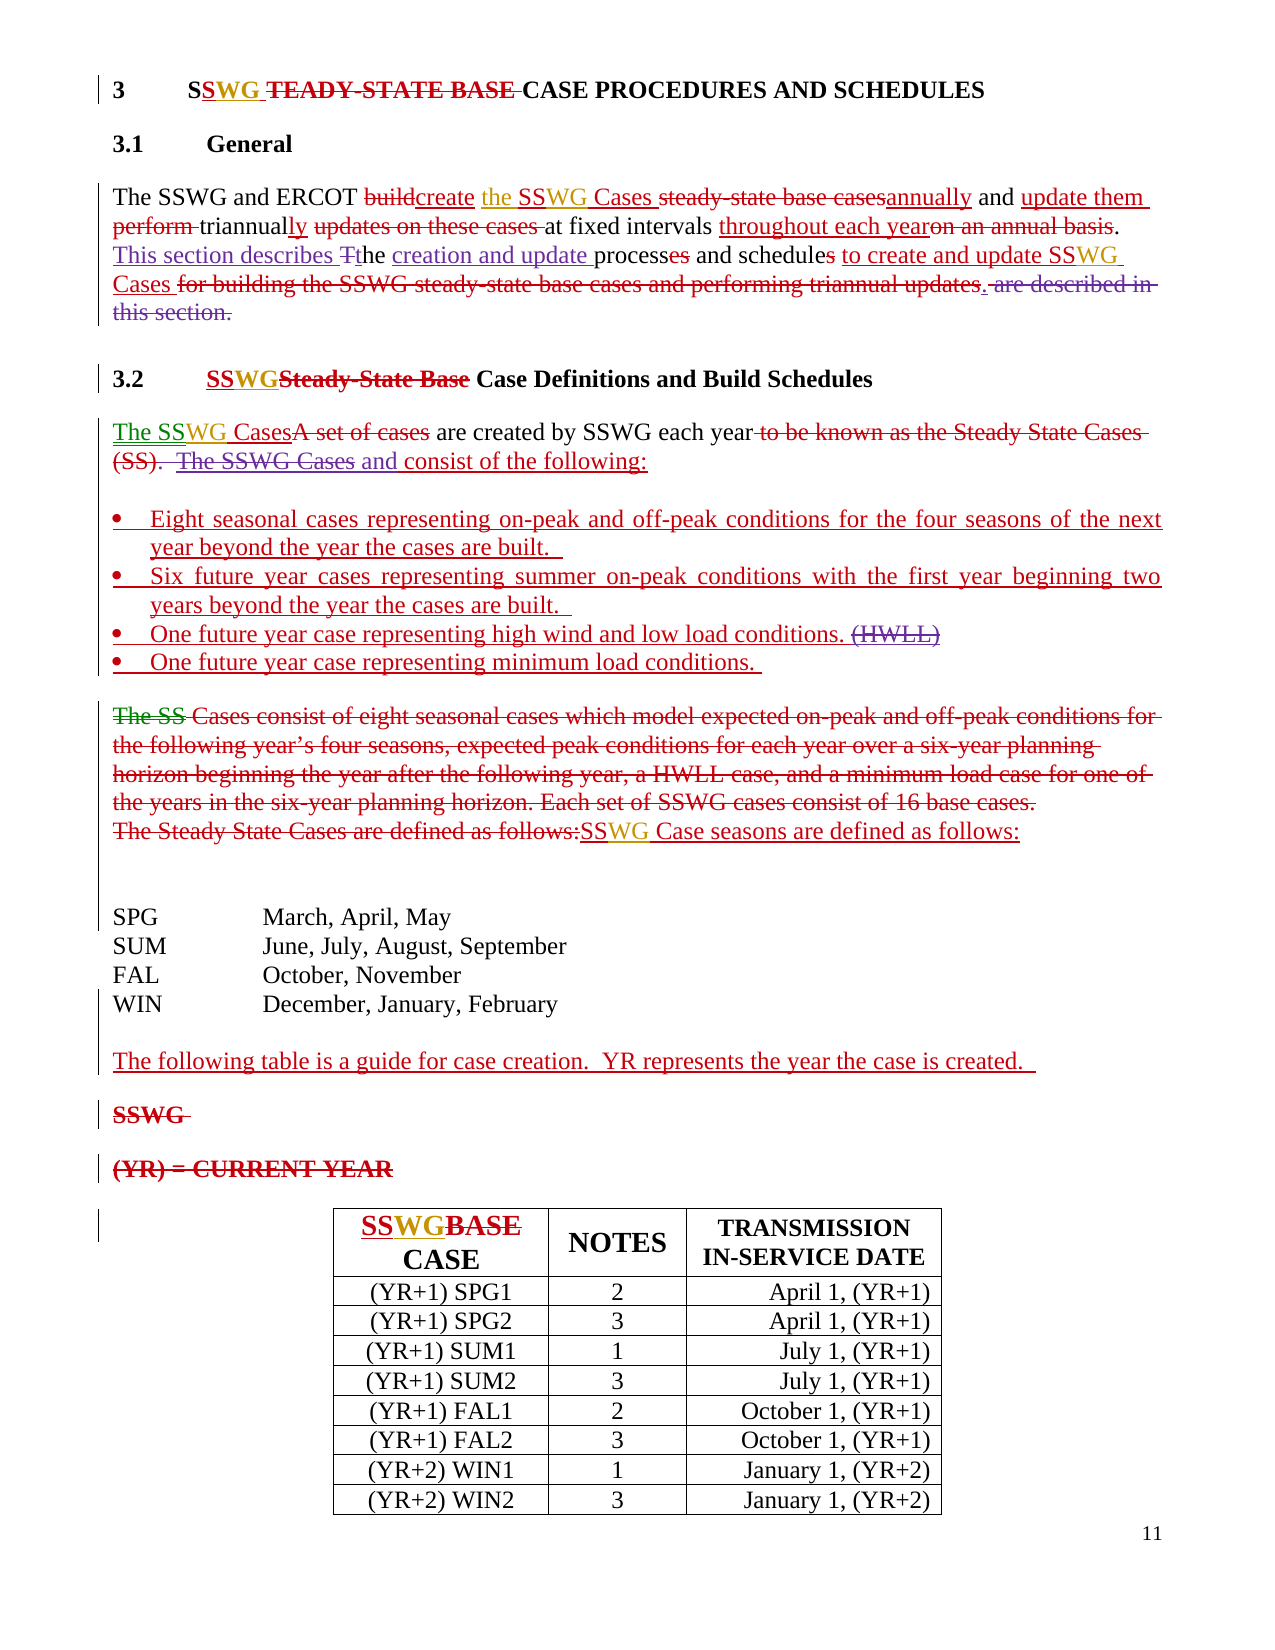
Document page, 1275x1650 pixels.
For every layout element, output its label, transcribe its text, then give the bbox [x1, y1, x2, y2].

table_cell (YR+1) FAL2 [334, 1426, 548, 1454]
table_cell April 1, (YR+1) [687, 1306, 941, 1335]
text The SSWG and ERCOT and triannual at fixed intervals . he process and schedule [112, 182, 1162, 326]
table_cell (YR+1) SPG2 [334, 1306, 548, 1335]
table_header CASE [334, 1209, 548, 1276]
text SUM June, July, August, September [112, 931, 1162, 960]
text 3.1 General [112, 129, 1162, 157]
table_cell October 1, (YR+1) [687, 1396, 941, 1424]
table_header TRANSMISSION IN-SERVICE DATE [687, 1209, 941, 1276]
table_cell (YR+1) SUM1 [334, 1336, 548, 1365]
table_cell 2 [549, 1277, 686, 1305]
table_cell (YR+1) SPG1 [334, 1277, 548, 1305]
table_cell 3 [549, 1426, 686, 1454]
subtitle 3 SCase Procedures and Schedules [112, 75, 1162, 104]
table_cell April 1, (YR+1) [687, 1277, 941, 1305]
table_cell July 1, (YR+1) [687, 1366, 941, 1395]
text SPG March, April, May [112, 902, 1162, 931]
text 3.2 Case Definitions and Build Schedules [112, 364, 1162, 392]
table_cell 3 [549, 1306, 686, 1335]
table_cell October 1, (YR+1) [687, 1426, 941, 1454]
table_cell 1 [549, 1336, 686, 1365]
table_cell (YR+1) SUM2 [334, 1366, 548, 1395]
table_cell 3 [549, 1485, 686, 1514]
table_cell (YR+2) WIN1 [334, 1455, 548, 1484]
table_cell (YR+1) FAL1 [334, 1396, 548, 1424]
text WIN December, January, February [112, 989, 1162, 1017]
table_cell (YR+2) WIN2 [334, 1485, 548, 1514]
table_cell January 1, (YR+2) [687, 1485, 941, 1514]
table_cell January 1, (YR+2) [687, 1455, 941, 1484]
text are created by SSWG each year [112, 417, 1162, 475]
text FAL October, November [112, 960, 1162, 989]
table_header NOTES [549, 1209, 686, 1276]
table_cell July 1, (YR+1) [687, 1336, 941, 1365]
table_cell 2 [549, 1396, 686, 1424]
table_cell 3 [549, 1366, 686, 1395]
table_cell 1 [549, 1455, 686, 1484]
